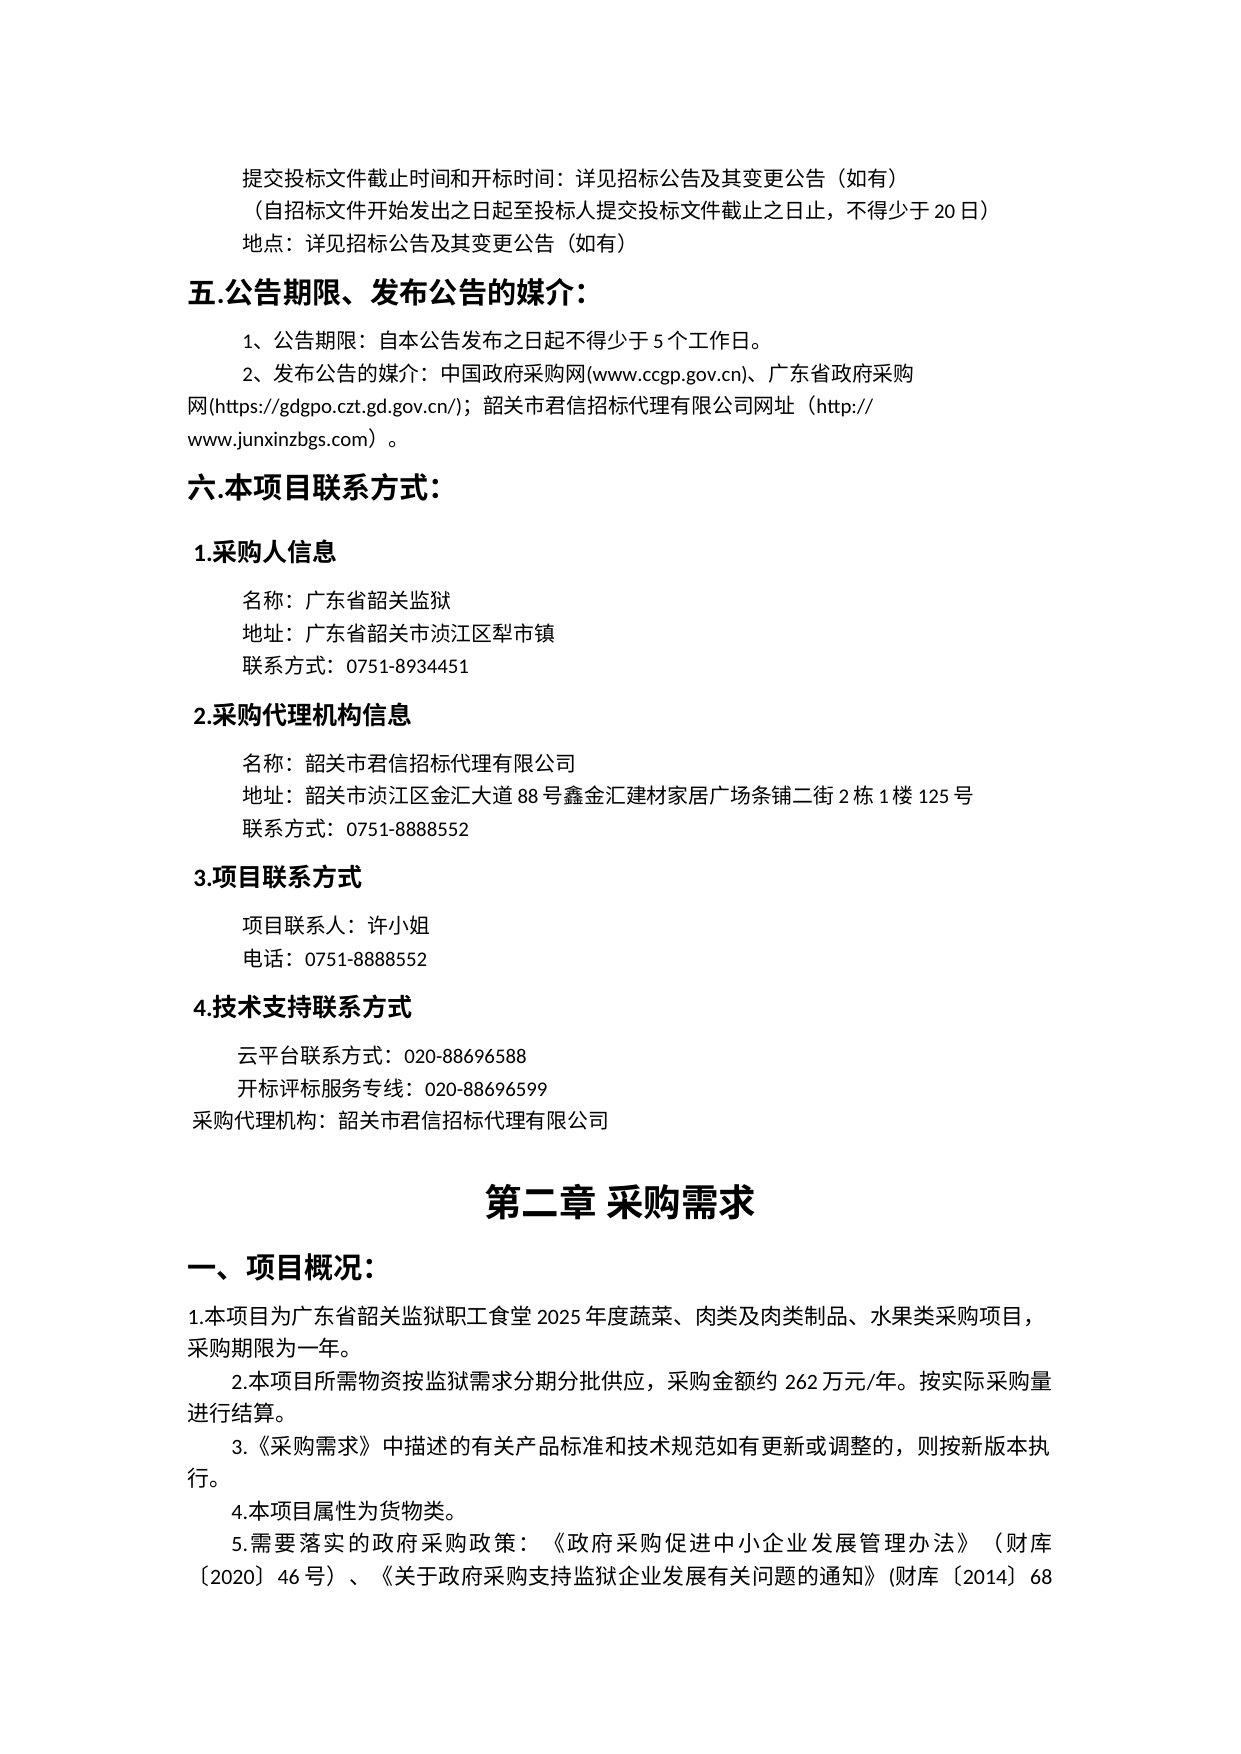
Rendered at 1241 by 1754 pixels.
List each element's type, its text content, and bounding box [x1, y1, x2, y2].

text 3.项目联系方式 [187, 844, 1053, 909]
text 名称：广东省韶关监狱 [187, 584, 1053, 617]
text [187, 1527, 1053, 1592]
text 第二章 采购需求 [187, 1169, 1053, 1234]
text 4.技术支持联系方式 [187, 974, 1053, 1039]
text 联系方式：0751-8934451 [187, 649, 1053, 682]
text 五.公告期限、发布公告的媒介： [187, 259, 1053, 324]
text 提交投标文件截止时间和开标时间：详见招标公告及其变更公告（如有） [187, 162, 1053, 194]
text 1.采购人信息 [187, 519, 1053, 584]
text 2、发布公告的媒介：中国政府采购网(www.ccgp.gov.cn)、广东省政府采购网(https://gdgpo.czt.gd.gov.cn/)；韶关市君信招标代理有限公司网址（http://www.junxinzbgs.com）。 [187, 357, 1053, 454]
text 一、项目概况： [187, 1234, 1053, 1299]
text 3.《采购需求》中描述的有关产品标准和技术规范如有更新或调整的，则按新版本执行。 [187, 1429, 1053, 1494]
text 采购代理机构：韶关市君信招标代理有限公司 [187, 1104, 1053, 1137]
text 项目联系人：许小姐 [187, 909, 1053, 942]
text 名称：韶关市君信招标代理有限公司 [187, 747, 1053, 779]
text 地址：韶关市浈江区金汇大道88号鑫金汇建材家居广场条铺二街2栋1楼125号 [187, 779, 1053, 812]
text （自招标文件开始发出之日起至投标人提交投标文件截止之日止，不得少于20日） [187, 194, 1053, 227]
text 4.本项目属性为货物类。 [187, 1494, 1053, 1527]
text 云平台联系方式：020-88696588 [187, 1039, 1053, 1072]
text 2.采购代理机构信息 [187, 682, 1053, 747]
text 地点：详见招标公告及其变更公告（如有） [187, 227, 1053, 259]
text 联系方式：0751-8888552 [187, 812, 1053, 844]
text 六.本项目联系方式： [187, 454, 1053, 519]
text 1.本项目为广东省韶关监狱职工食堂2025年度蔬菜、肉类及肉类制品、水果类采购项目，采购期限为一年。 [187, 1299, 1053, 1364]
text 2.本项目所需物资按监狱需求分期分批供应，采购金额约262万元/年。按实际采购量进行结算。 [187, 1364, 1053, 1429]
text 1、公告期限：自本公告发布之日起不得少于5个工作日。 [187, 324, 1053, 357]
text 电话：0751-8888552 [187, 942, 1053, 974]
text 开标评标服务专线：020-88696599 [187, 1072, 1053, 1104]
text 地址：广东省韶关市浈江区犁市镇 [187, 617, 1053, 649]
